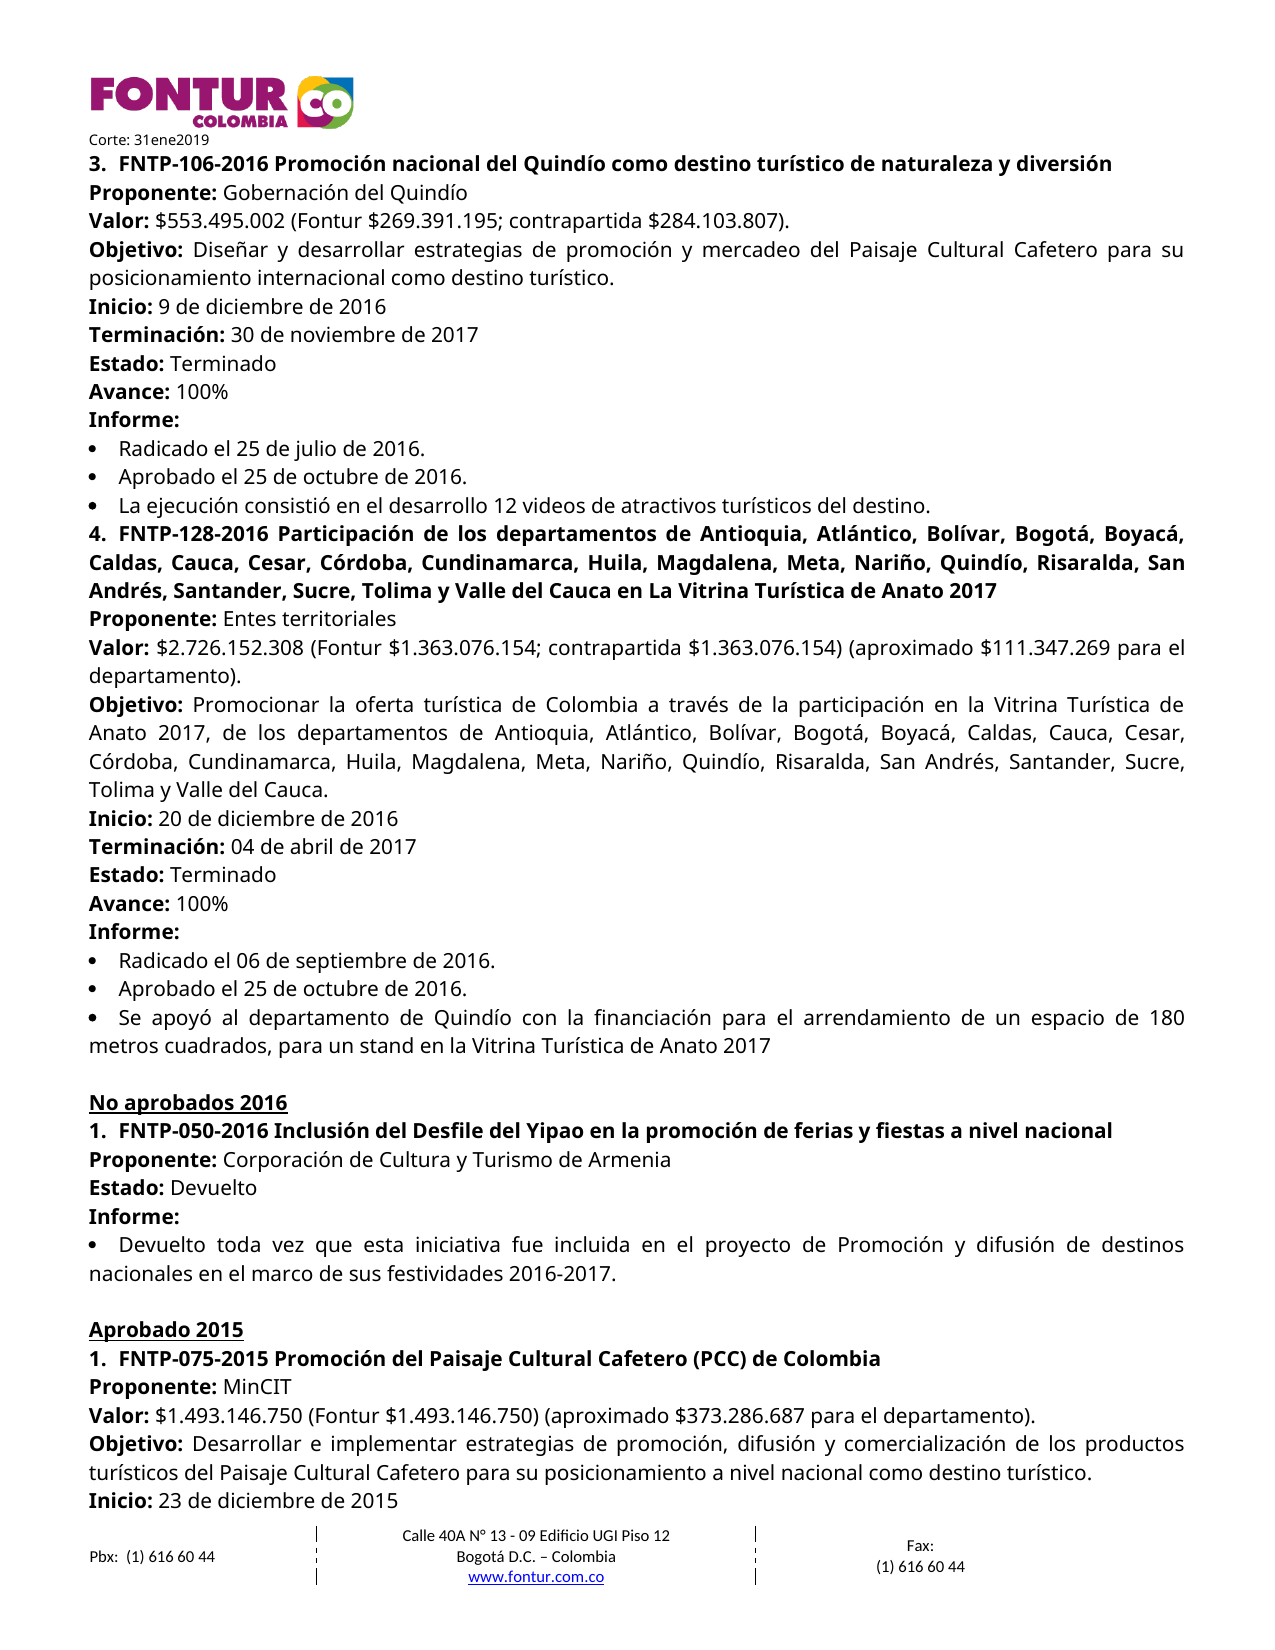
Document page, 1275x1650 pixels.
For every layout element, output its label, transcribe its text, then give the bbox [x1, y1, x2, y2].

text Inicio: 23 de diciembre de 2015 [89, 1486, 1186, 1514]
list FNTP-075-2015 Promoción del Paisaje Cultural Cafetero (PCC) de Colombia [89, 1344, 1186, 1372]
text Avance: 100% [89, 889, 1186, 917]
list Aprobado el 25 de octubre de 2016. [89, 974, 1186, 1003]
text No aprobados 2016 [89, 1088, 1186, 1116]
text Proponente: Corporación de Cultura y Turismo de Armenia [89, 1145, 1186, 1173]
text Estado: Terminado [89, 861, 1186, 889]
text Terminación: 04 de abril de 2017 [89, 832, 1186, 861]
list La ejecución consistió en el desarrollo 12 videos de atractivos turísticos del destino. [89, 491, 1186, 519]
text Valor: $2.726.152.308 (Fontur $1.363.076.154; contrapartida $1.363.076.154) (aproximado $111.347.269 para el departamento). [89, 633, 1186, 690]
text Informe: [89, 1202, 1186, 1230]
list FNTP-128-2016 Participación de los departamentos de Antioquia, Atlántico, Bolívar, Bogotá, Boyacá, Caldas, Cauca, Cesar, Córdoba, Cundinamarca, Huila, Magdalena, Meta, Nariño, Quindío, Risaralda, San Andrés, Santander, Sucre, Tolima y Valle del Cauca en La Vitrina Turística de Anato 2017 [89, 519, 1186, 604]
text Objetivo: Promocionar la oferta turística de Colombia a través de la participación en la Vitrina Turística de Anato 2017, de los departamentos de Antioquia, Atlántico, Bolívar, Bogotá, Boyacá, Caldas, Cauca, Cesar, Córdoba, Cundinamarca, Huila, Magdalena, Meta, Nariño, Quindío, Risaralda, San Andrés, Santander, Sucre, Tolima y Valle del Cauca. [89, 690, 1186, 804]
text Objetivo: Diseñar y desarrollar estrategias de promoción y mercadeo del Paisaje Cultural Cafetero para su posicionamiento internacional como destino turístico. [89, 235, 1186, 292]
list Aprobado el 25 de octubre de 2016. [89, 462, 1186, 491]
list Radicado el 25 de julio de 2016. [89, 434, 1186, 462]
list FNTP-106-2016 Promoción nacional del Quindío como destino turístico de naturaleza y diversión [89, 149, 1186, 178]
text Aprobado 2015 [89, 1316, 1186, 1344]
list Proponente: MinCIT [89, 1372, 1186, 1401]
text Valor: $553.495.002 (Fontur $269.391.195; contrapartida $284.103.807). [89, 206, 1186, 235]
text Inicio: 20 de diciembre de 2016 [89, 804, 1186, 832]
text Inicio: 9 de diciembre de 2016 [89, 292, 1181, 320]
text Informe: [89, 406, 1186, 434]
list Se apoyó al departamento de Quindío con la financiación para el arrendamiento de un espacio de 180 metros cuadrados, para un stand en la Vitrina Turística de Anato 2017 [89, 1003, 1186, 1059]
text Proponente: Entes territoriales [89, 604, 1186, 633]
text Estado: Terminado [89, 349, 1181, 377]
text Estado: Devuelto [89, 1173, 1186, 1202]
list Valor: $1.493.146.750 (Fontur $1.493.146.750) (aproximado $373.286.687 para el departamento). [89, 1401, 1186, 1429]
list Radicado el 06 de septiembre de 2016. [89, 946, 1186, 974]
text Terminación: 30 de noviembre de 2017 [89, 320, 1181, 349]
text Informe: [89, 917, 1186, 946]
list FNTP-050-2016 Inclusión del Desfile del Yipao en la promoción de ferias y fiestas a nivel nacional [89, 1116, 1186, 1145]
picture [88, 73, 355, 130]
list Objetivo: Desarrollar e implementar estrategias de promoción, difusión y comercialización de los productos turísticos del Paisaje Cultural Cafetero para su posicionamiento a nivel nacional como destino turístico. [89, 1429, 1186, 1486]
text Avance: 100% [89, 377, 1186, 406]
text Proponente: Gobernación del Quindío [89, 178, 1186, 206]
list Devuelto toda vez que esta iniciativa fue incluida en el proyecto de Promoción y difusión de destinos nacionales en el marco de sus festividades 2016-2017. [89, 1230, 1186, 1287]
